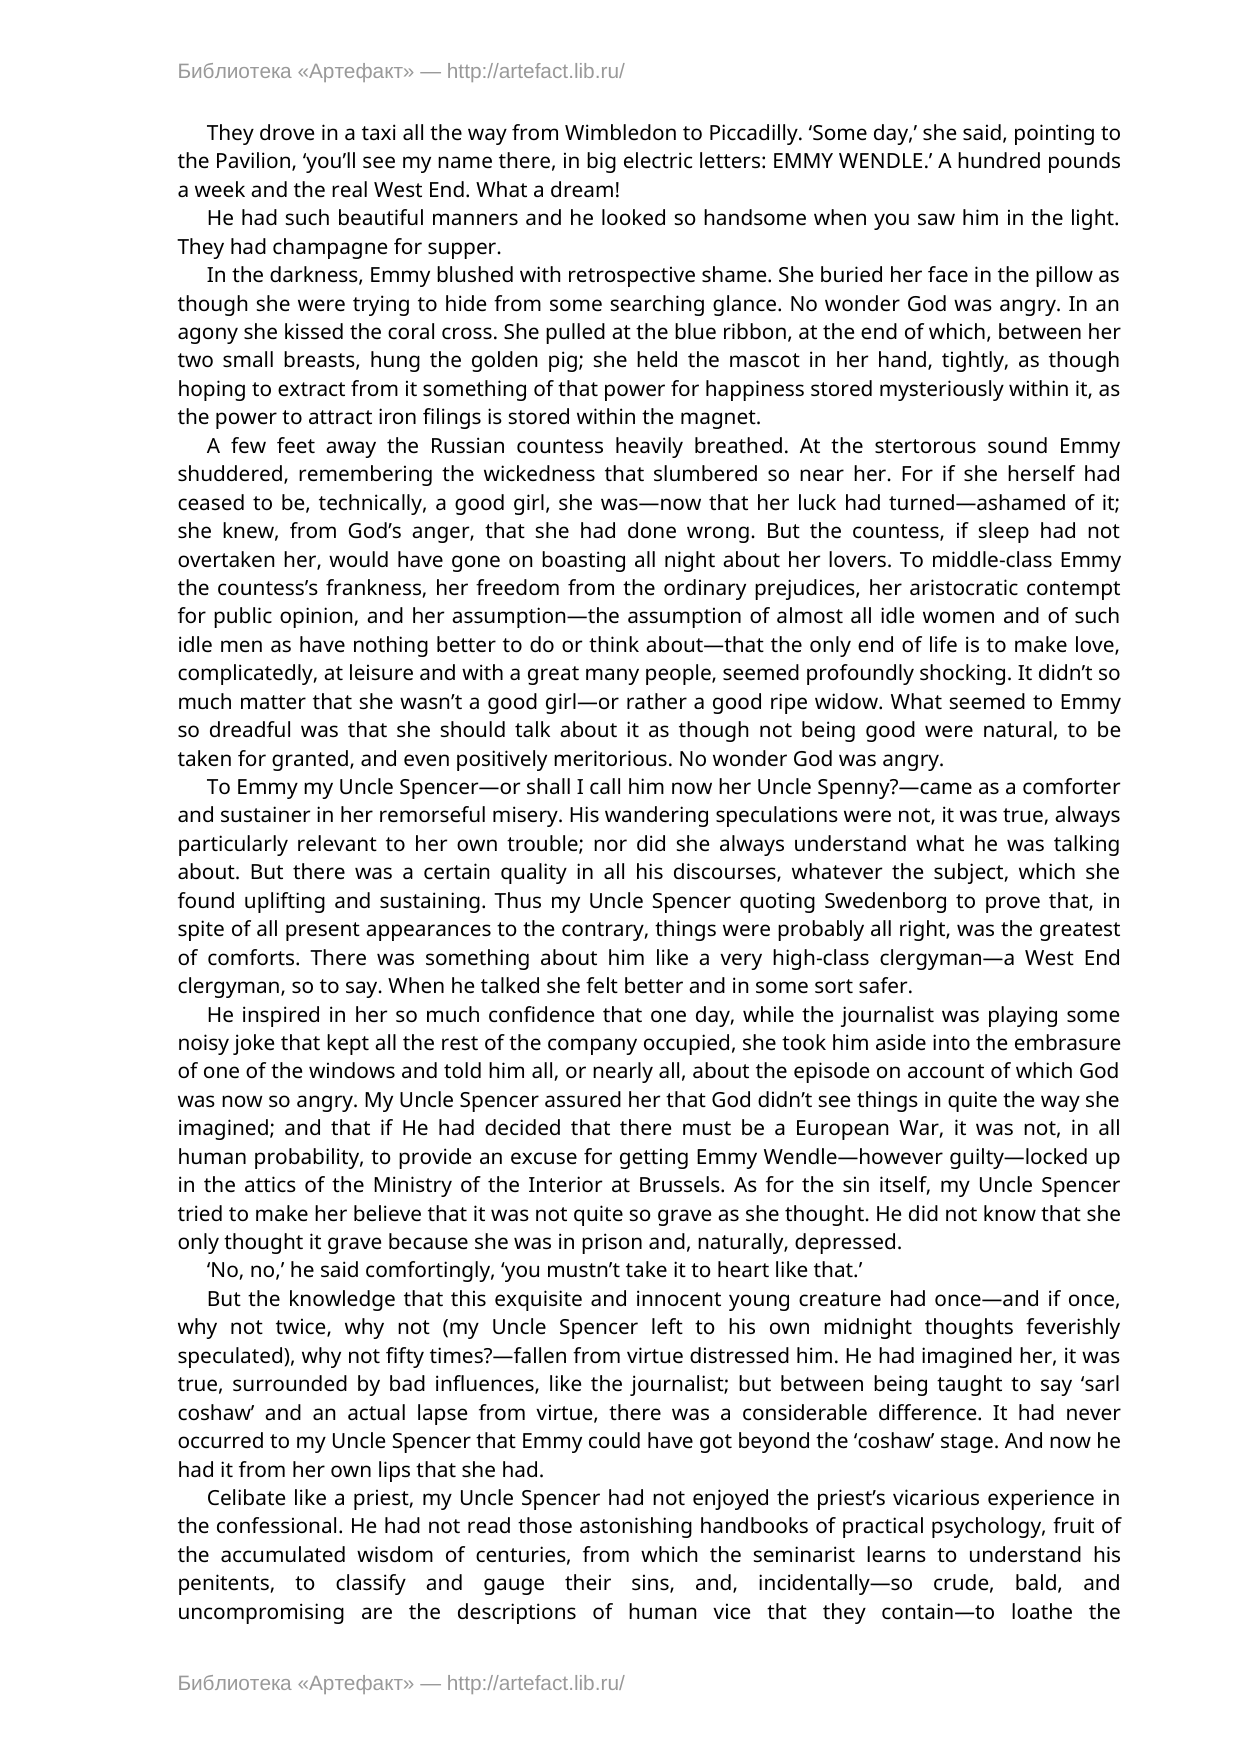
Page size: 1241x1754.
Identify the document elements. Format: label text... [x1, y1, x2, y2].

text He inspired in her so much confidence that one day, while the journalist was playing some noisy joke that kept all the rest of the company occupied, she took him aside into the embrasure of one of the windows and told him all, or nearly all, about the episode on account of which God was now so angry. My Uncle Spencer assured her that God didn’t see things in quite the way she imagined; and that if He had decided that there must be a European War, it was not, in all human probability, to provide an excuse for getting Emmy Wendle—however guilty—locked up in the attics of the Ministry of the Interior at Brussels. As for the sin itself, my Uncle Spencer tried to make her believe that it was not quite so grave as she thought. He did not know that she only thought it grave because she was in prison and, naturally, depressed. [177, 1000, 1122, 1256]
text A few feet away the Russian countess heavily breathed. At the stertorous sound Emmy shuddered, remembering the wickedness that slumbered so near her. For if she herself had ceased to be, technically, a good girl, she was—now that her luck had turned—ashamed of it; she knew, from God’s anger, that she had done wrong. But the countess, if sleep had not overtaken her, would have gone on boasting all night about her lovers. To middle-class Emmy the countess’s frankness, her freedom from the ordinary prejudices, her aristocratic contempt for public opinion, and her assumption—the assumption of almost all idle women and of such idle men as have nothing better to do or think about—that the only end of life is to make love, complicatedly, at leisure and with a great many people, seemed profoundly shocking. It didn’t so much matter that she wasn’t a good girl—or rather a good ripe widow. What seemed to Emmy so dreadful was that she should talk about it as though not being good were natural, to be taken for granted, and even positively meritorious. No wonder God was angry. [177, 431, 1122, 772]
text In the darkness, Emmy blushed with retrospective shame. She buried her face in the pillow as though she were trying to hide from some searching glance. No wonder God was angry. In an agony she kissed the coral cross. She pulled at the blue ribbon, at the end of which, between her two small breasts, hung the golden pig; she held the mascot in her hand, tightly, as though hoping to extract from it something of that power for happiness stored mysteriously within it, as the power to attract iron filings is stored within the magnet. [177, 260, 1122, 431]
text To Emmy my Uncle Spencer—or shall I call him now her Uncle Spenny?—came as a comforter and sustainer in her remorseful misery. His wandering speculations were not, it was true, always particularly relevant to her own trouble; nor did she always understand what he was talking about. But there was a certain quality in all his discourses, whatever the subject, which she found uplifting and sustaining. Thus my Uncle Spencer quoting Swedenborg to prove that, in spite of all present appearances to the contrary, things were probably all right, was the greatest of comforts. There was something about him like a very high-class clergyman—a West End clergyman, so to say. When he talked she felt better and in some sort safer. [177, 772, 1122, 1000]
text He had such beautiful manners and he looked so handsome when you saw him in the light. They had champagne for supper. [177, 203, 1122, 260]
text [177, 1483, 1122, 1625]
text ‘No, no,’ he said comfortingly, ‘you mustn’t take it to heart like that.’ [177, 1256, 1122, 1284]
text But the knowledge that this exquisite and innocent young creature had once—and if once, why not twice, why not (my Uncle Spencer left to his own midnight thoughts feverishly speculated), why not fifty times?—fallen from virtue distressed him. He had imagined her, it was true, surrounded by bad influences, like the journalist; but between being taught to say ‘sarl coshaw’ and an actual lapse from virtue, there was a considerable difference. It had never occurred to my Uncle Spencer that Emmy could have got beyond the ‘coshaw’ stage. And now he had it from her own lips that she had. [177, 1284, 1122, 1483]
text They drove in a taxi all the way from Wimbledon to Piccadilly. ‘Some day,’ she said, pointing to the Pavilion, ‘you’ll see my name there, in big electric letters: EMMY WENDLE.’ A hundred pounds a week and the real West End. What a dream! [177, 118, 1122, 203]
